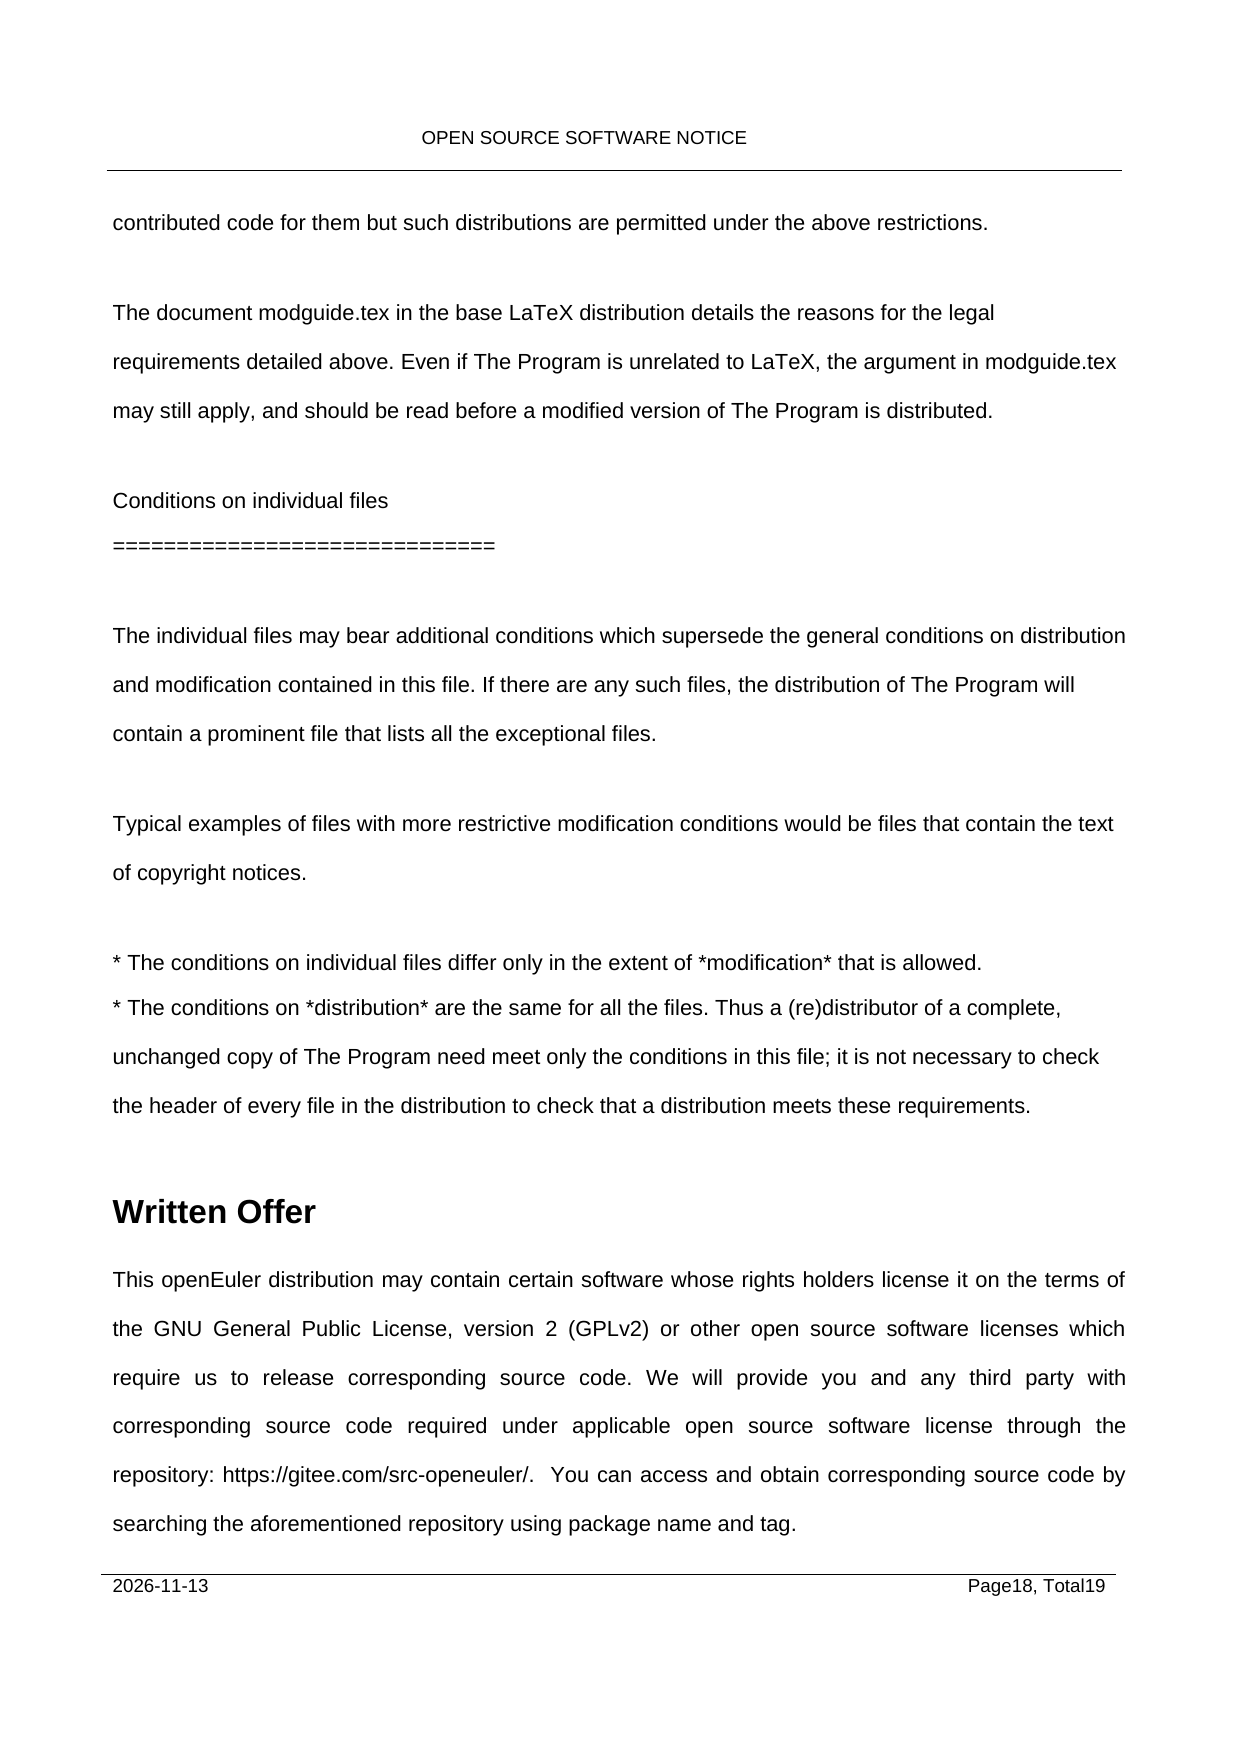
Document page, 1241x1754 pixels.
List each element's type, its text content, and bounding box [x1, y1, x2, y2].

text Conditions on individual files [112, 484, 1128, 517]
text The individual files may bear additional conditions which supersede the general conditions on distribution and modification contained in this file. If there are any such files, the distribution of The Program will contain a prominent file that lists all the exceptional files. [112, 619, 1128, 749]
text * The conditions on individual files differ only in the extent of *modification* that is allowed. [112, 946, 1128, 979]
text Written Offer [112, 1179, 1128, 1244]
text The document modguide.tex in the base LaTeX distribution details the reasons for the legal requirements detailed above. Even if The Program is unrelated to LaTeX, the argument in modguide.tex may still apply, and should be read before a modified version of The Program is distributed. [112, 297, 1128, 427]
text * The conditions on *distribution* are the same for all the files. Thus a (re)distributor of a complete, unchanged copy of The Program need meet only the conditions in this file; it is not necessary to check the header of every file in the distribution to check that a distribution meets these requirements. [112, 991, 1128, 1121]
text This openEuler distribution may contain certain software whose rights holders license it on the terms of the GNU General Public License, version 2 (GPLv2) or other open source software licenses which require us to release corresponding source code. We will provide you and any third party with corresponding source code required under applicable open source software license through the repository: https://gitee.com/src-openeuler/. You can access and obtain corresponding source code by searching the aforementioned repository using package name and tag. [112, 1263, 1128, 1539]
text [112, 206, 1128, 239]
text Typical examples of files with more restrictive modification conditions would be files that contain the text of copyright notices. [112, 807, 1128, 888]
text ============================== [112, 529, 1128, 562]
